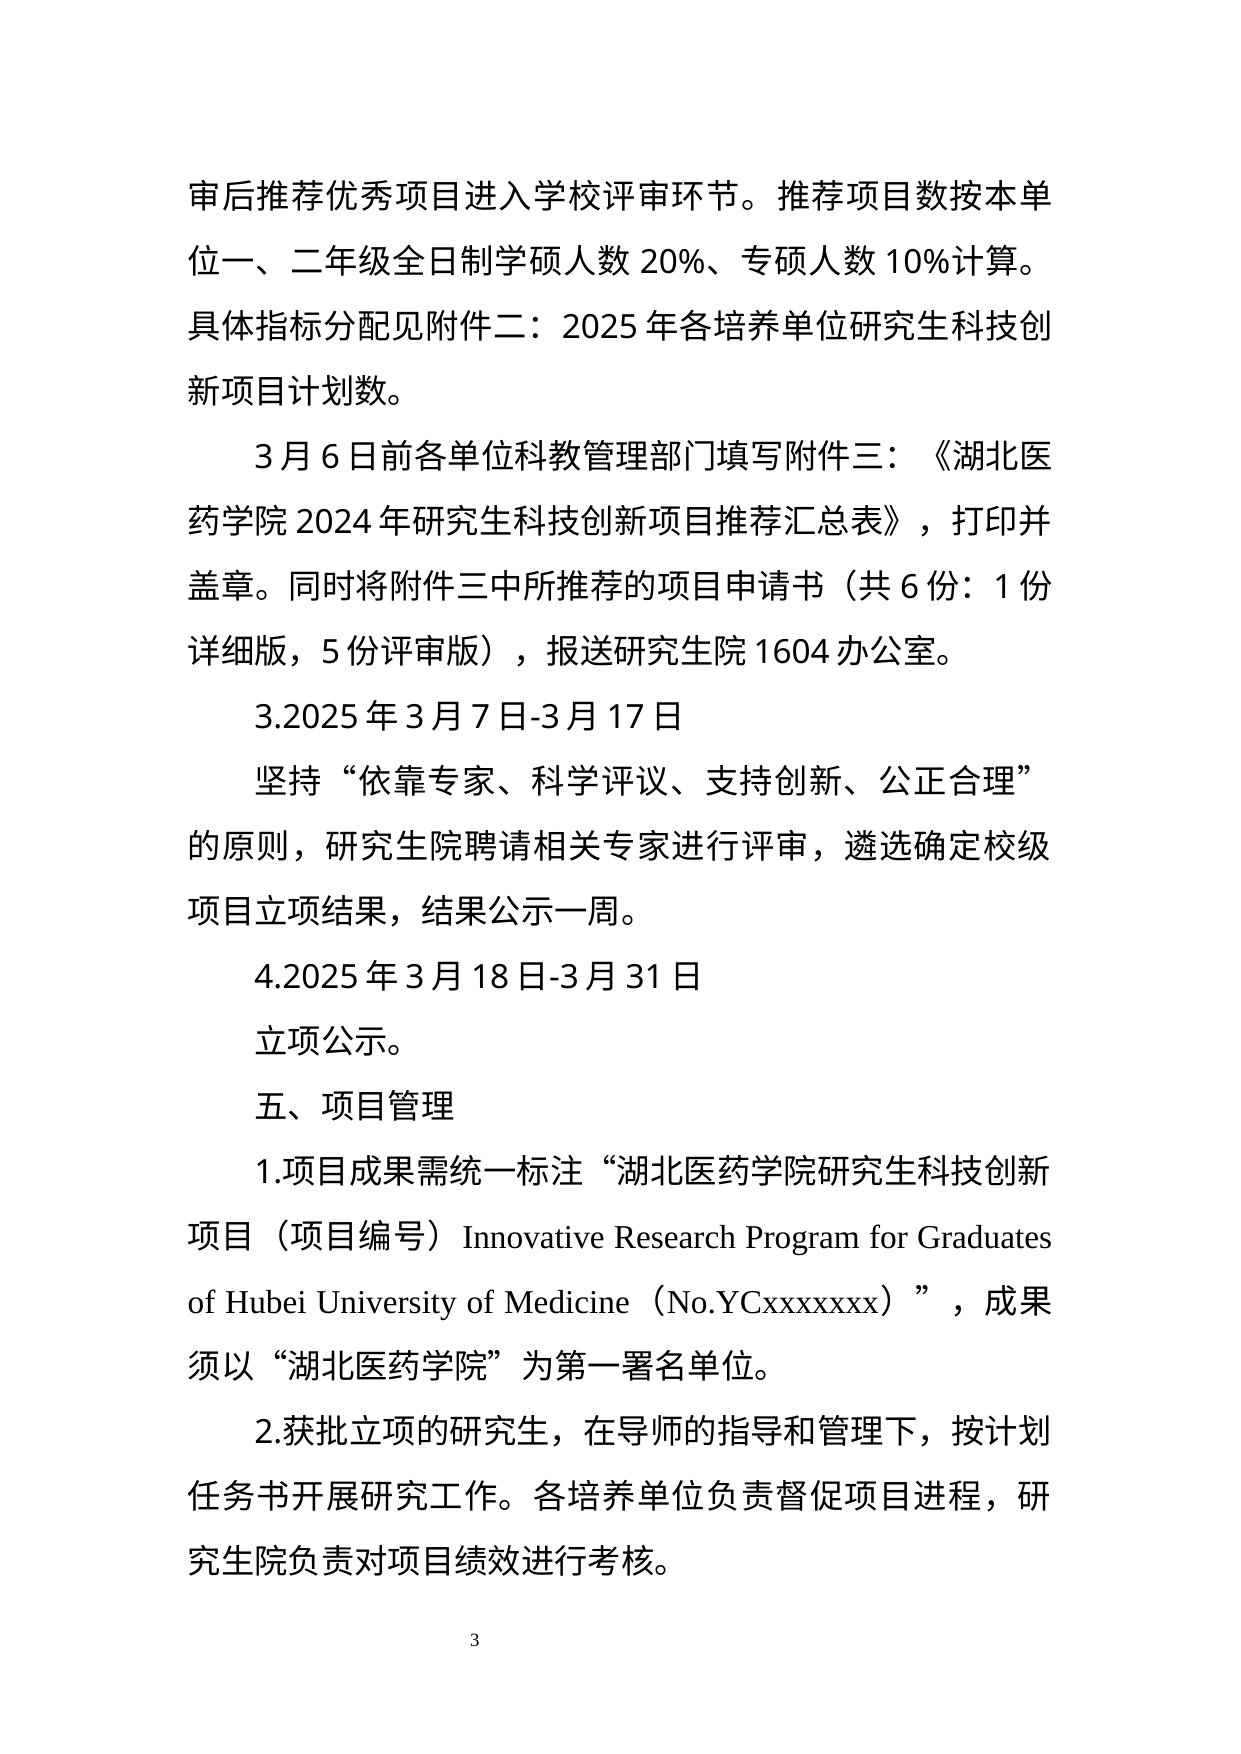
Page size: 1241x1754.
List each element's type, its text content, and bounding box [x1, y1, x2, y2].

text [187, 162, 1053, 422]
text 3月6日前各单位科教管理部门填写附件三：《湖北医药学院2024年研究生科技创新项目推荐汇总表》，打印并盖章。同时将附件三中所推荐的项目申请书（共6份：1份详细版，5份评审版），报送研究生院1604办公室。 [187, 422, 1053, 682]
text 五、项目管理 [187, 1072, 1053, 1137]
text 1.项目成果需统一标注“湖北医药学院研究生科技创新项目（项目编号）Innovative Research Program for Graduates of Hubei University of Medicine（No.YCxxxxxxx）”，成果须以“湖北医药学院”为第一署名单位。 [187, 1137, 1053, 1397]
text 坚持“依靠专家、科学评议、支持创新、公正合理”的原则，研究生院聘请相关专家进行评审，遴选确定校级项目立项结果，结果公示一周。 [187, 747, 1053, 942]
text 2.获批立项的研究生，在导师的指导和管理下，按计划任务书开展研究工作。各培养单位负责督促项目进程，研究生院负责对项目绩效进行考核。 [187, 1397, 1053, 1592]
text 3.2025年3月7日-3月17日 [187, 682, 1053, 747]
text 立项公示。 [187, 1007, 1053, 1072]
text 4.2025年3月18日-3月31日 [187, 942, 1053, 1007]
